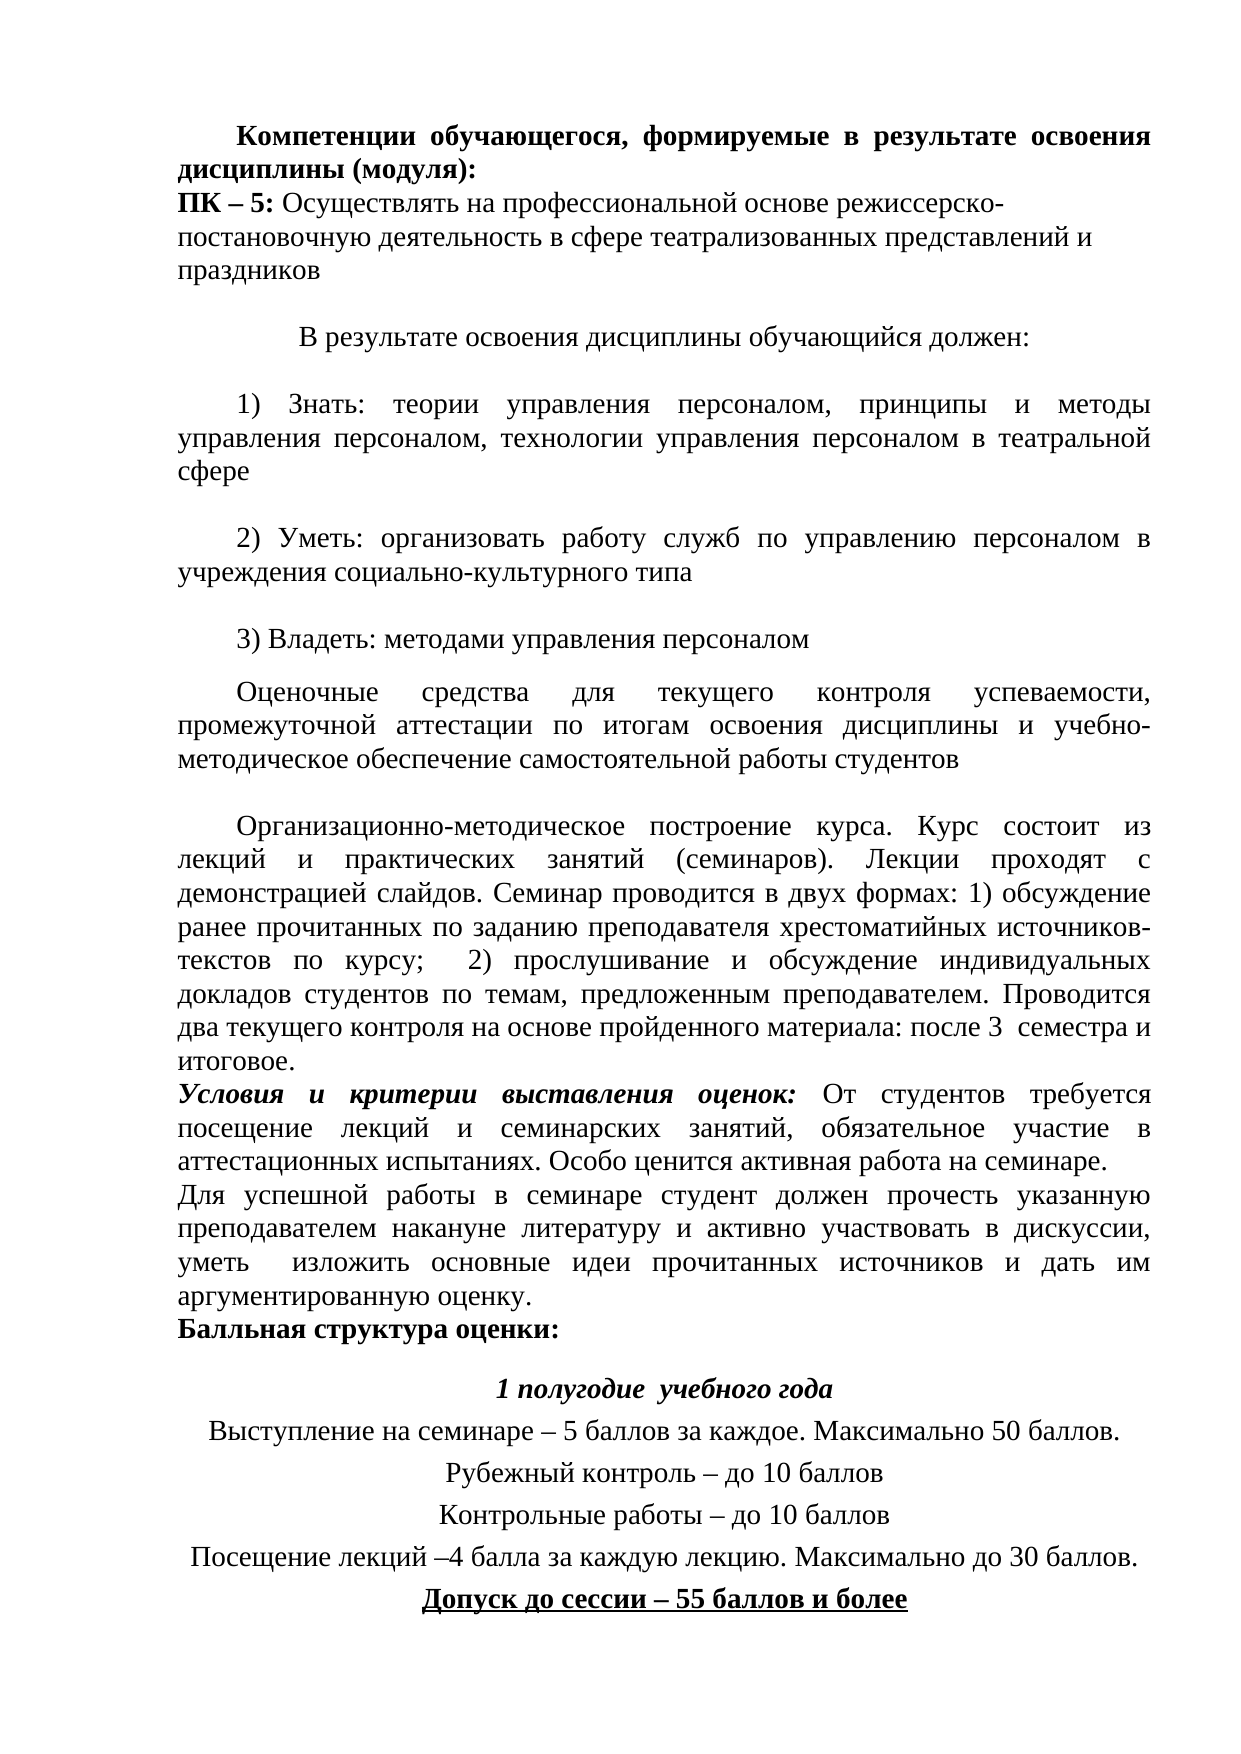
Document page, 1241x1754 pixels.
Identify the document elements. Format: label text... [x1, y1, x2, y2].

text В результате освоения дисциплины обучающийся должен: [177, 319, 1152, 353]
text Для успешной работы в семинаре студент должен прочесть указанную преподавателем накануне литературу и активно участвовать в дискуссии, уметь изложить основные идеи прочитанных источников и дать им аргументированную оценку. [177, 1177, 1152, 1311]
text Рубежный контроль – до 10 баллов [177, 1455, 1152, 1489]
text Выступление на семинаре – 5 баллов за каждое. Максимально 50 баллов. [177, 1413, 1152, 1447]
text 3) Владеть: методами управления персоналом [177, 621, 1152, 655]
text Балльная структура оценки: [177, 1311, 1152, 1345]
text 1 полугодие учебного года [177, 1371, 1152, 1404]
text Посещение лекций –4 балла за каждую лекцию. Максимально до 30 баллов. [177, 1539, 1152, 1573]
text Компетенции обучающегося, формируемые в результате освоения дисциплины (модуля): [177, 118, 1152, 185]
text 2) Уметь: организовать работу служб по управлению персоналом в учреждения социально-культурного типа [177, 521, 1152, 588]
text ПК – 5: Осуществлять на профессиональной основе режиссерско-постановочную деятельность в сфере театрализованных представлений и праздников [177, 185, 1152, 286]
text Оценочные средства для текущего контроля успеваемости, промежуточной аттестации по итогам освоения дисциплины и учебно-методическое обеспечение самостоятельной работы студентов [177, 674, 1152, 774]
text Допуск до сессии – 55 баллов и более [177, 1581, 1152, 1615]
text 1) Знать: теории управления персоналом, принципы и методы управления персоналом, технологии управления персоналом в театральной сфере [177, 386, 1152, 487]
text Организационно-методическое построение курса. Курс состоит из лекций и практических занятий (семинаров). Лекции проходят с демонстрацией слайдов. Семинар проводится в двух формах: 1) обсуждение ранее прочитанных по заданию преподавателя хрестоматийных источников-текстов по курсу; 2) прослушивание и обсуждение индивидуальных докладов студентов по темам, предложенным преподавателем. Проводится два текущего контроля на основе пройденного материала: после 3 семестра и итоговое. [177, 808, 1152, 1076]
text Условия и критерии выставления оценок: От студентов требуется посещение лекций и семинарских занятий, обязательное участие в аттестационных испытаниях. Особо ценится активная работа на семинаре. [177, 1076, 1152, 1177]
text Контрольные работы – до 10 баллов [177, 1497, 1152, 1531]
